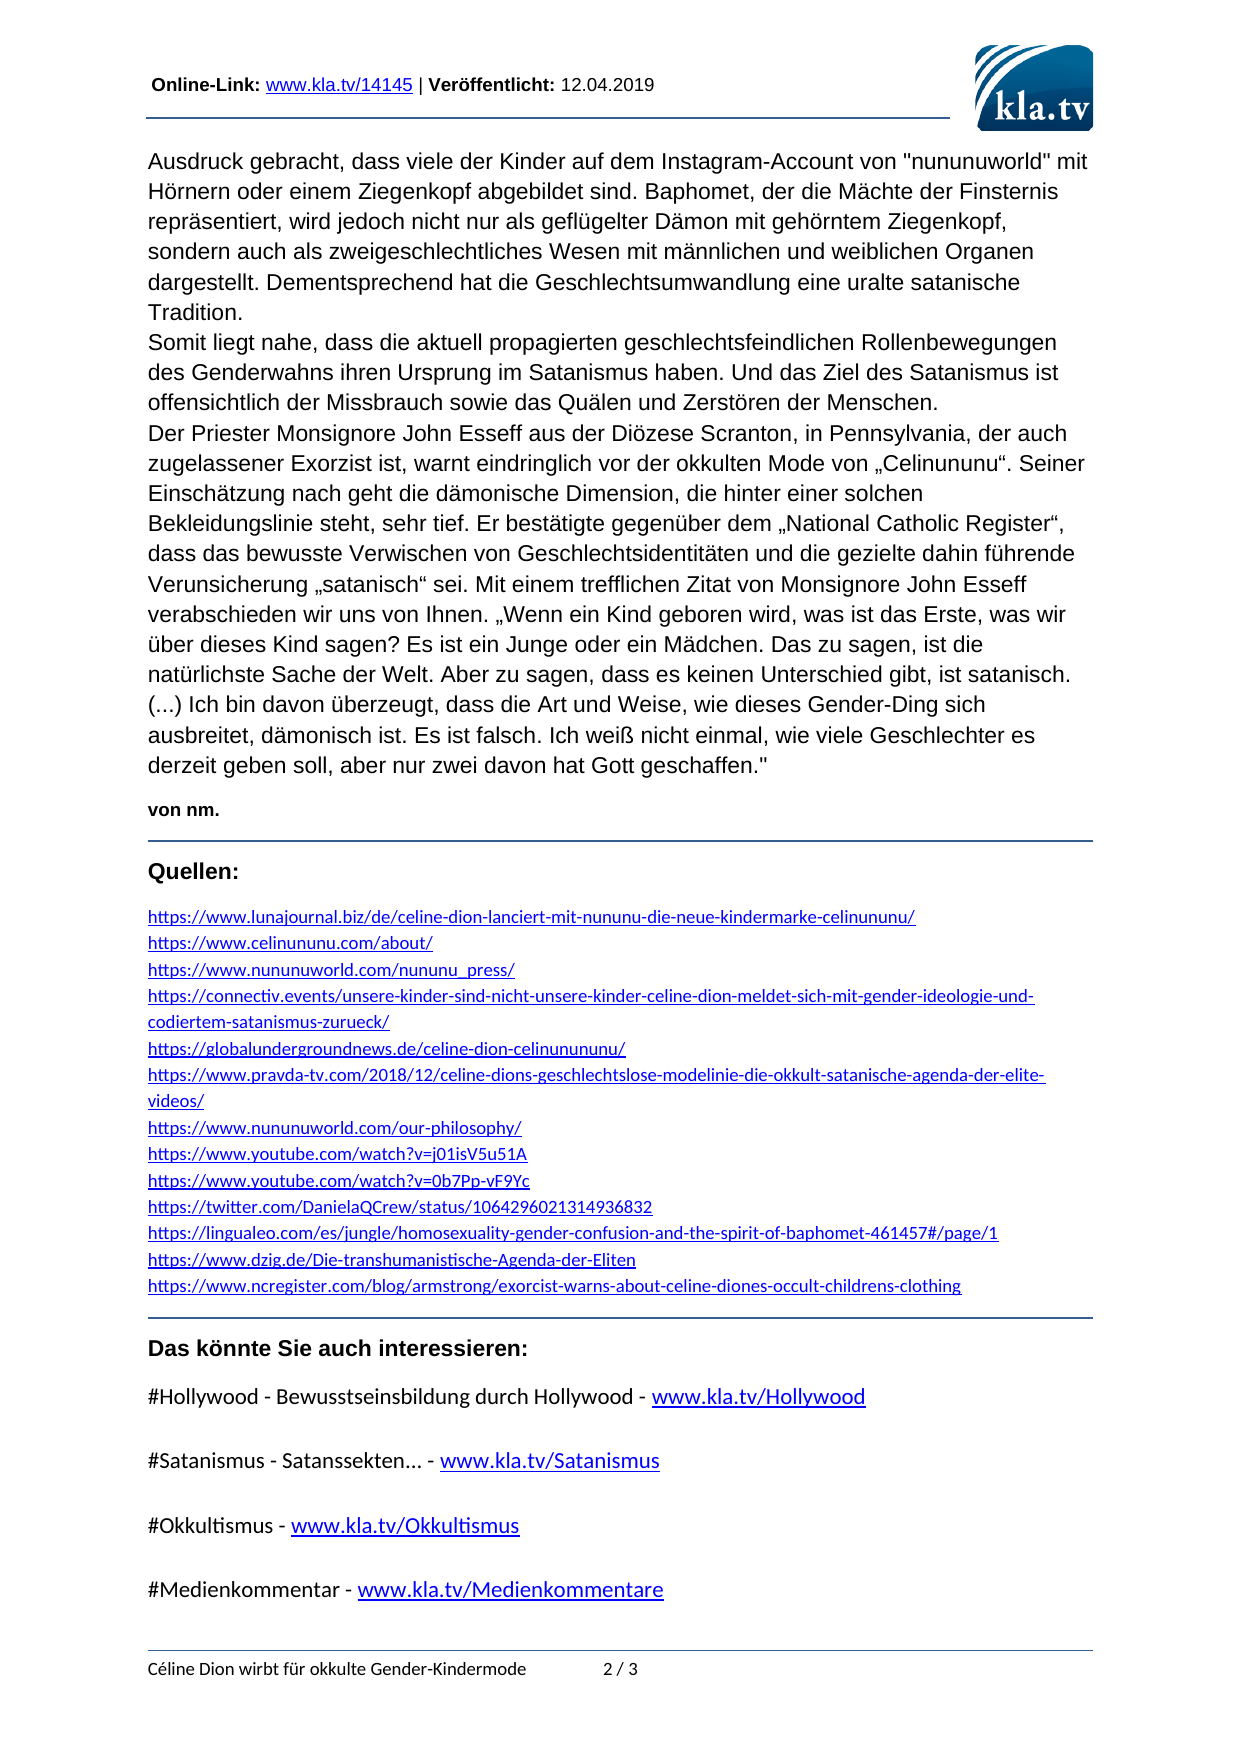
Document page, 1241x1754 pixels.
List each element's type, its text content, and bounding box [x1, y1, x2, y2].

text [148, 148, 1093, 778]
text Quellen: [148, 842, 1093, 885]
text Das könnte Sie auch interessieren: [148, 1319, 1093, 1362]
text von nm. [148, 799, 1093, 820]
text https://www.lunajournal.biz/de/celine-dion-lanciert-mit-nununu-die-neue-kindermarke-celinununu/ https://www.celinununu.com/about/ https://www.nununuworld.com/nununu_press/ https://connectiv.events/unsere-kinder-sind-nicht-unsere-kinder-celine-dion-meldet-sich-mit-gender-ideologie-und-codiertem-satanismus-zurueck/ https://globalundergroundnews.de/celine-dion-celinunununu/ https://www.pravda-tv.com/2018/12/celine-dions-geschlechtslose-modelinie-die-okkult-satanische-agenda-der-elite-videos/ https://www.nununuworld.com/our-philosophy/ https://www.youtube.com/watch?v=j01isV5u51A https://www.youtube.com/watch?v=0b7Pp-vF9Yc https://twitter.com/DanielaQCrew/status/1064296021314936832 https://lingualeo.com/es/jungle/homosexuality-gender-confusion-and-the-spirit-of-baphomet-461457#/page/1 https://www.dzig.de/Die-transhumanistische-Agenda-der-Eliten https://www.ncregister.com/blog/armstrong/exorcist-warns-about-celine-diones-occult-childrens-clothing [148, 905, 1093, 1297]
text #Hollywood - Bewusstseinsbildung durch Hollywood - www.kla.tv/Hollywood #Satanismus - Satanssekten... - www.kla.tv/Satanismus #Okkultismus - www.kla.tv/Okkultismus #Medienkommentar - www.kla.tv/Medienkommentare [148, 1382, 1093, 1603]
